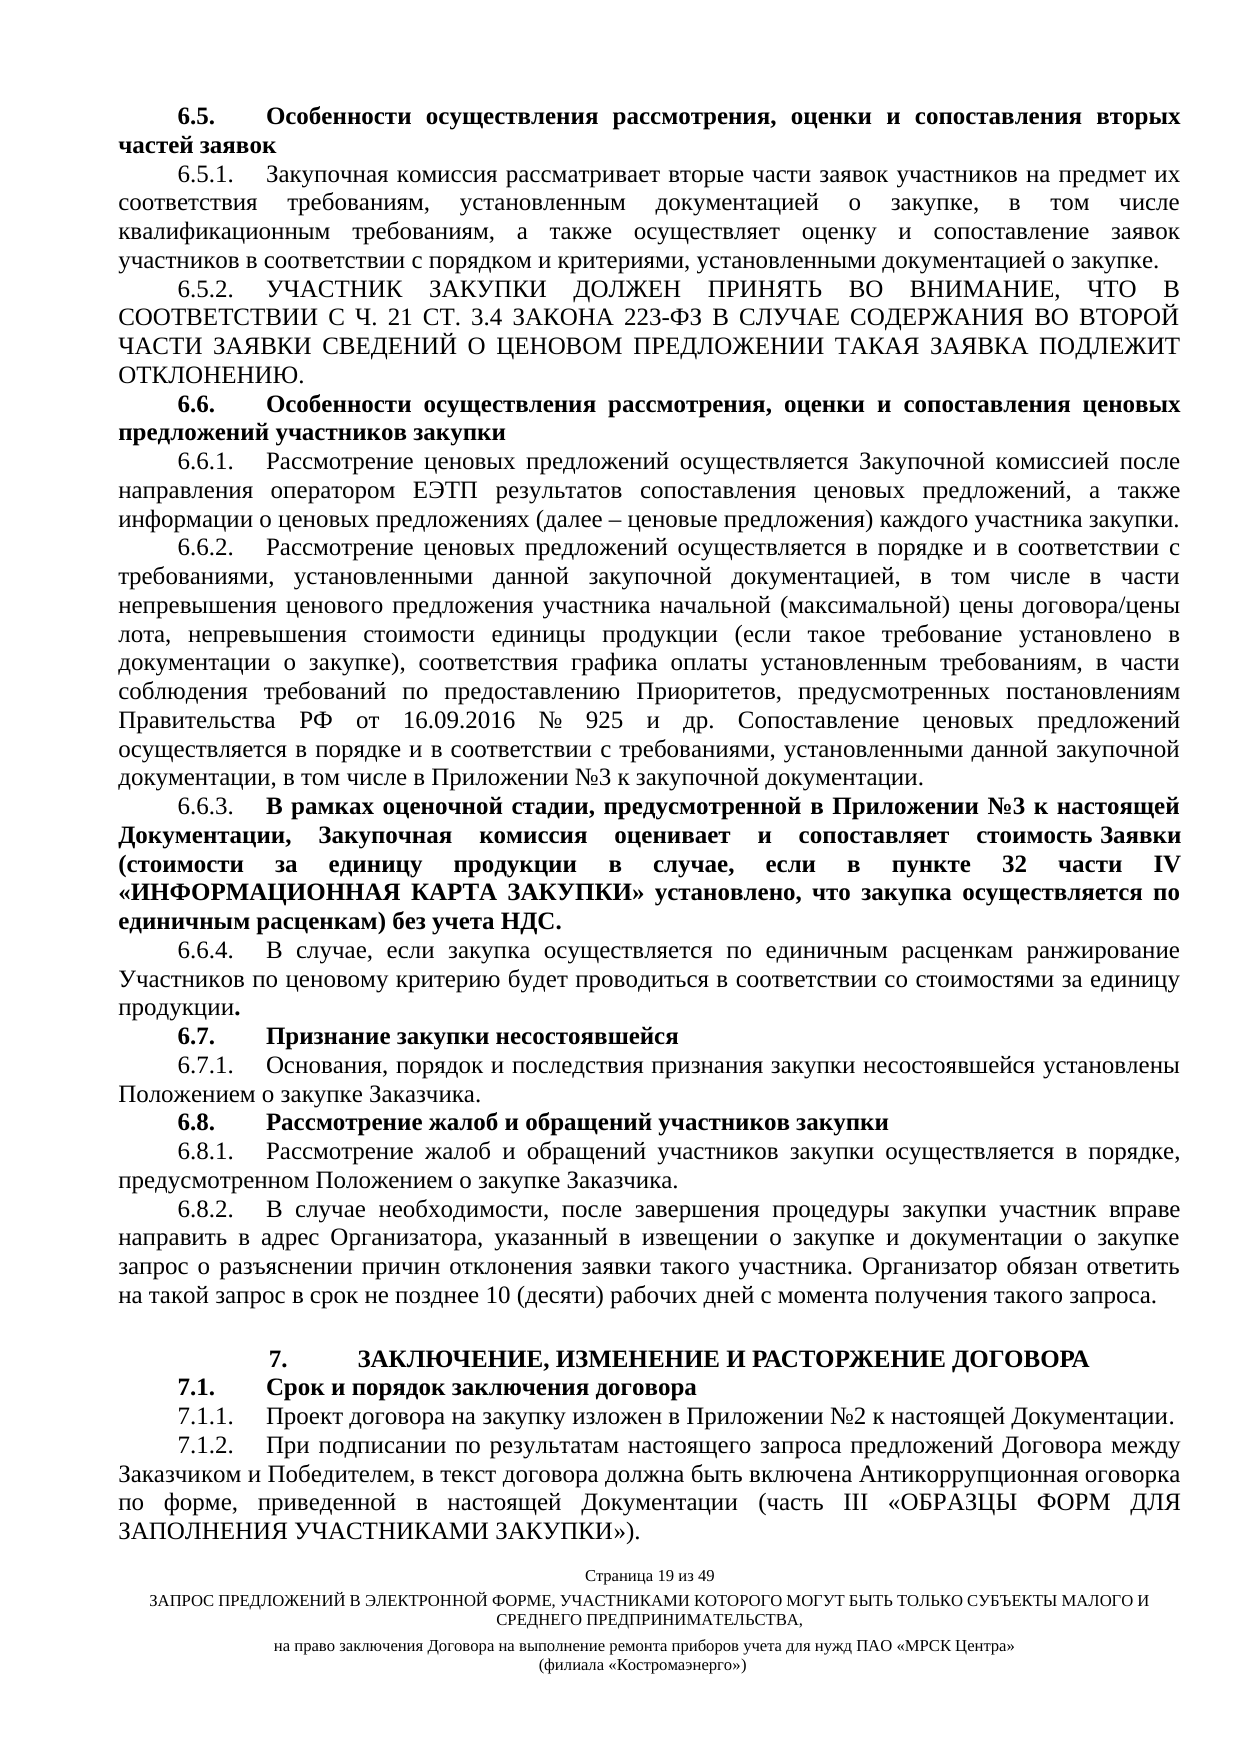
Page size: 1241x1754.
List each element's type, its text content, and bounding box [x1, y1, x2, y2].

subtitle В рамках оценочной стадии, предусмотренной в Приложении №3 к настоящей Документации, Закупочная комиссия оценивает и сопоставляет стоимость Заявки (стоимости за единицу продукции в случае, если в пункте 32 части IV «ИНФОРМАЦИОННАЯ КАРТА ЗАКУПКИ» установлено, что закупка осуществляется по единичным расценкам) без учета НДС. [118, 791, 1181, 935]
subtitle Закупочная комиссия рассматривает вторые части заявок участников на предмет их соответствия требованиям, установленным документацией о закупке, в том числе квалификационным требованиям, а также осуществляет оценку и сопоставление заявок участников в соответствии с порядком и критериями, установленными документацией о закупке. [118, 159, 1181, 274]
subtitle Рассмотрение ценовых предложений осуществляется Закупочной комиссией после направления оператором ЕЭТП результатов сопоставления ценовых предложений, а также информации о ценовых предложениях (далее – ценовые предложения) каждого участника закупки. [118, 446, 1181, 532]
subtitle Особенности осуществления рассмотрения, оценки и сопоставления ценовых предложений участников закупки [118, 389, 1181, 446]
subtitle Рассмотрение жалоб и обращений участников закупки [118, 1107, 1181, 1136]
subtitle В случае, если закупка осуществляется по единичным расценкам ранжирование Участников по ценовому критерию будет проводиться в соответствии со стоимостями за единицу продукции. [118, 935, 1181, 1021]
subtitle Срок и порядок заключения договора [118, 1372, 1181, 1401]
subtitle Проект договора на закупку изложен в Приложении №2 к настоящей Документации. [118, 1401, 1181, 1430]
subtitle При подписании по результатам настоящего запроса предложений Договора между Заказчиком и Победителем, в текст договора должна быть включена Антикоррупционная оговорка по форме, приведенной в настоящей Документации (часть III «ОБРАЗЦЫ ФОРМ ДЛЯ ЗАПОЛНЕНИЯ УЧАСТНИКАМИ ЗАКУПКИ»). [118, 1430, 1181, 1545]
subtitle Признание закупки несостоявшейся [118, 1021, 1181, 1050]
subtitle УЧАСТНИК ЗАКУПКИ ДОЛЖЕН ПРИНЯТЬ ВО ВНИМАНИЕ, ЧТО В СООТВЕТСТВИИ С Ч. 21 СТ. 3.4 ЗАКОНА 223-ФЗ В СЛУЧАЕ СОДЕРЖАНИЯ ВО ВТОРОЙ ЧАСТИ ЗАЯВКИ СВЕДЕНИЙ О ЦЕНОВОМ ПРЕДЛОЖЕНИИ ТАКАЯ ЗАЯВКА ПОДЛЕЖИТ ОТКЛОНЕНИЮ. [118, 274, 1181, 389]
subtitle Основания, порядок и последствия признания закупки несостоявшейся установлены Положением о закупке Заказчика. [118, 1050, 1181, 1107]
subtitle Рассмотрение ценовых предложений осуществляется в порядке и в соответствии с требованиями, установленными данной закупочной документацией, в том числе в части непревышения ценового предложения участника начальной (максимальной) цены договора/цены лота, непревышения стоимости единицы продукции (если такое требование установлено в документации о закупке), соответствия графика оплаты установленным требованиям, в части соблюдения требований по предоставлению Приоритетов, предусмотренных постановлениям Правительства РФ от 16.09.2016 № 925 и др. Сопоставление ценовых предложений осуществляется в порядке и в соответствии с требованиями, установленными данной закупочной документации, в том числе в Приложении №3 к закупочной документации. [118, 532, 1181, 791]
subtitle ЗАКЛЮЧЕНИЕ, ИЗМЕНЕНИЕ И РАСТОРЖЕНИЕ ДОГОВОРА [118, 1344, 1181, 1372]
subtitle Особенности осуществления рассмотрения, оценки и сопоставления вторых частей заявок [118, 101, 1181, 159]
subtitle Рассмотрение жалоб и обращений участников закупки осуществляется в порядке, предусмотренном Положением о закупке Заказчика. [118, 1136, 1181, 1194]
subtitle В случае необходимости, после завершения процедуры закупки участник вправе направить в адрес Организатора, указанный в извещении о закупке и документации о закупке запрос о разъяснении причин отклонения заявки такого участника. Организатор обязан ответить на такой запрос в срок не позднее 10 (десяти) рабочих дней с момента получения такого запроса. [118, 1194, 1181, 1309]
